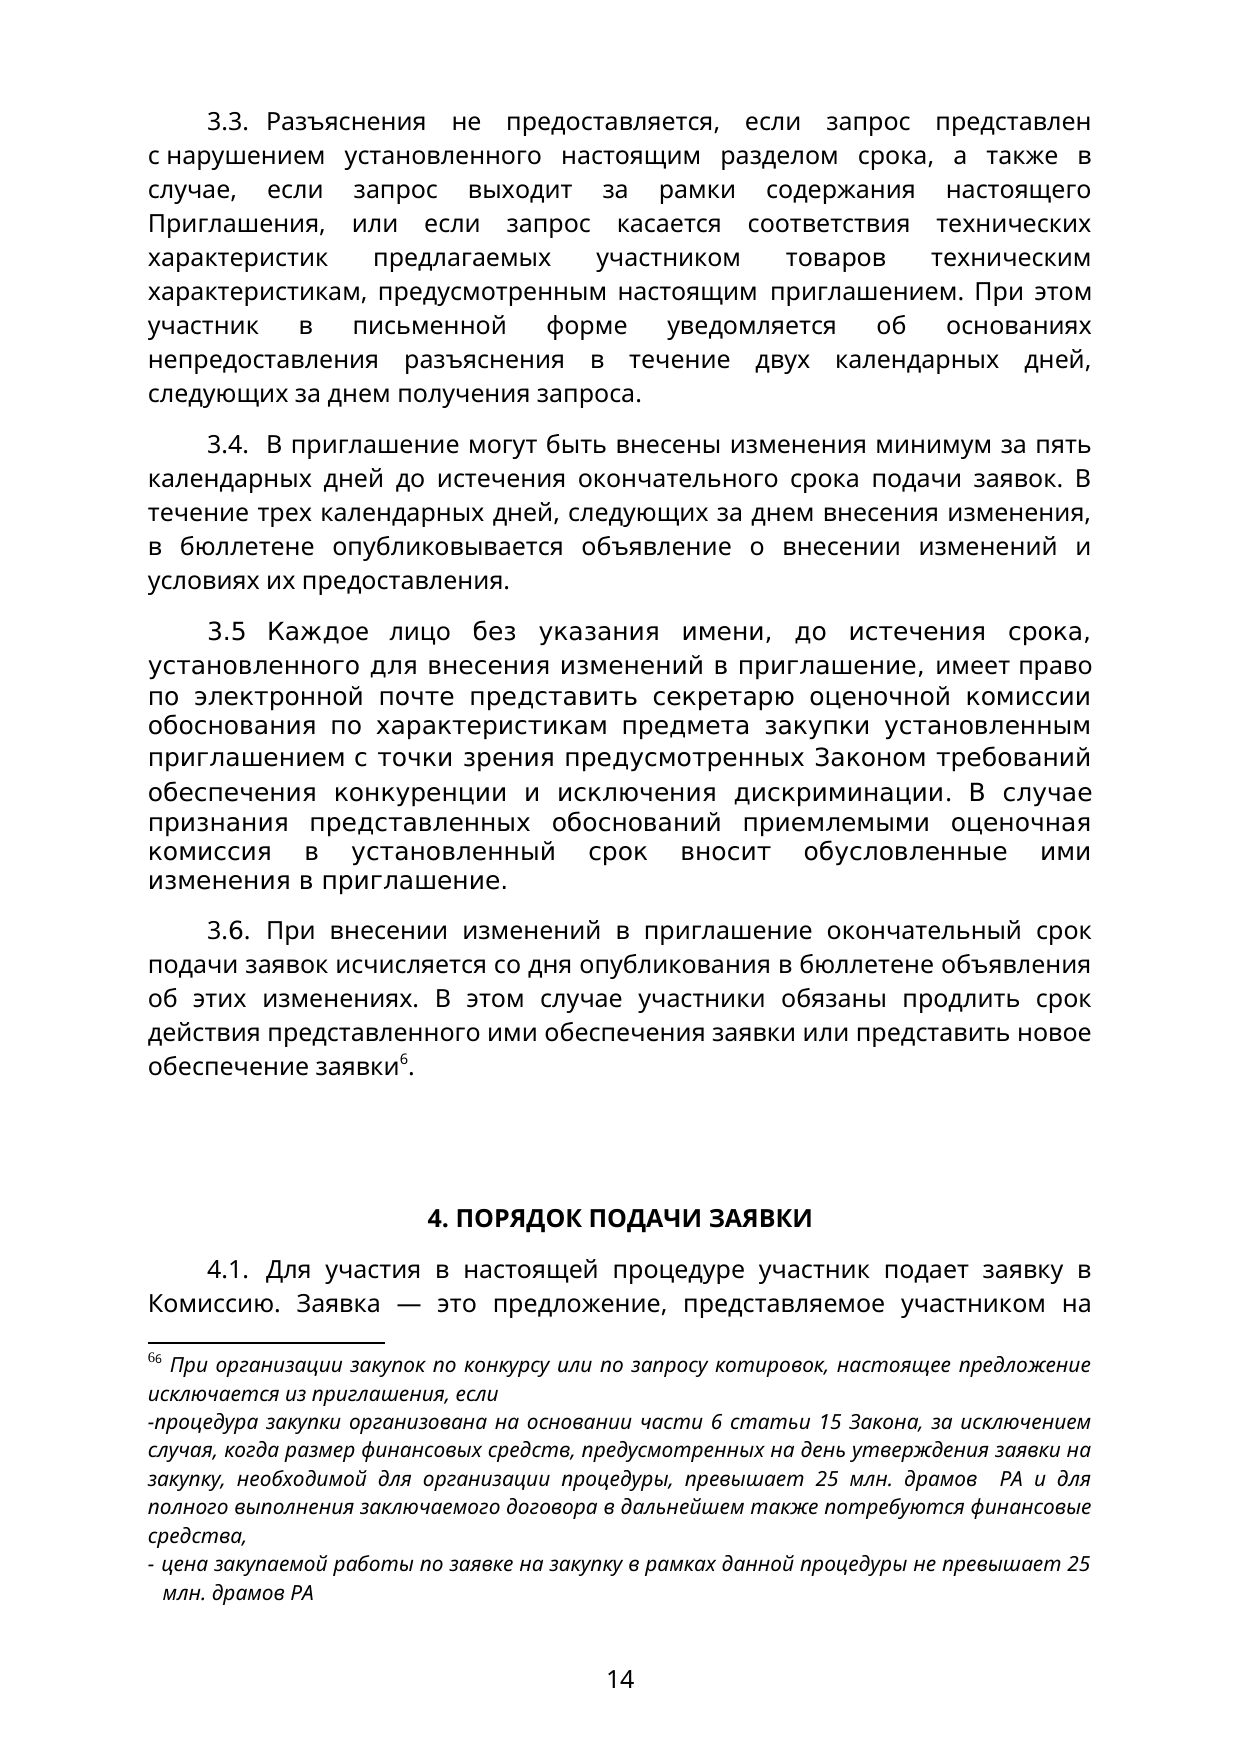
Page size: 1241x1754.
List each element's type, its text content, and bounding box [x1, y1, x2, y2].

text 4. ПОРЯДОК ПОДАЧИ ЗАЯВКИ [148, 1201, 1092, 1235]
text 3.5 Каждое лицо без указания имени, до истечения срока, установленного для внесения изменений в приглашение, имеет право по электронной почте представить секретарю оценочной комиссии обоснования по характеристикам предмета закупки установленным приглашением с точки зрения предусмотренных Законом требований обеспечения конкуренции и исключения дискриминации. В случае признания представленных обоснований приемлемыми оценочная комиссия в установленный срок вносит обусловленные ими изменения в приглашение. [148, 614, 1092, 896]
text 3.3. Разъяснения не предоставляется, если запрос представлен с нарушением установленного настоящим разделом срока, а также в случае, если запрос выходит за рамки содержания настоящего Приглашения, или если запрос касается соответствия технических характеристик предлагаемых участником товаров техническим характеристикам, предусмотренным настоящим приглашением. При этом участник в письменной форме уведомляется об основаниях непредоставления разъяснения в течение двух календарных дней, следующих за днем получения запроса. [148, 103, 1092, 410]
text 3.6. При внесении изменений в приглашение окончательный срок подачи заявок исчисляется со дня опубликования в бюллетене объявления об этих изменениях. В этом случае участники обязаны продлить срок действия представленного ими обеспечения заявки или представить новое обеспечение заявки6. [148, 912, 1092, 1083]
text 3.4. В приглашение могут быть внесены изменения минимум за пять календарных дней до истечения окончательного срока подачи заявок. В течение трех календарных дней, следующих за днем внесения изменения, в бюллетене опубликовывается объявление о внесении изменений и условиях их предоставления. [148, 427, 1092, 597]
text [148, 1252, 1092, 1320]
